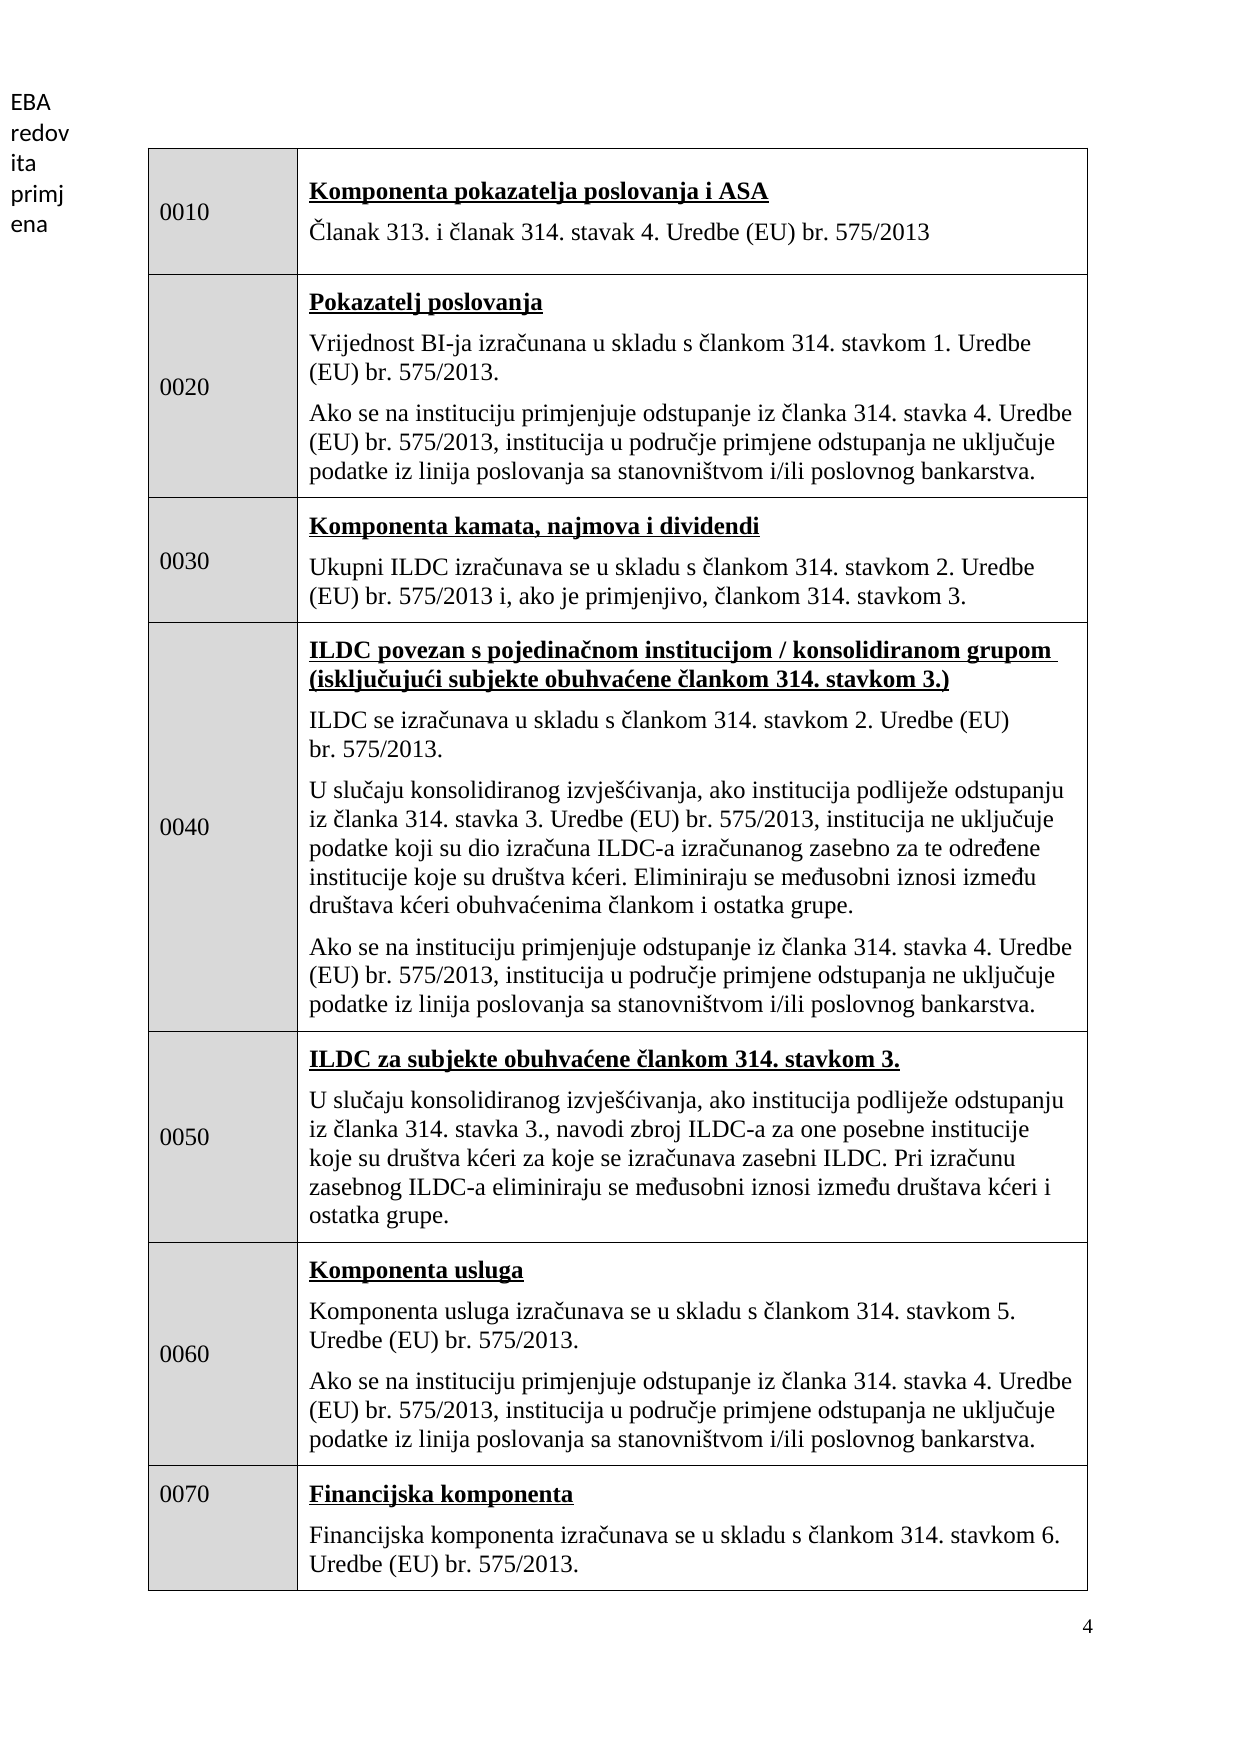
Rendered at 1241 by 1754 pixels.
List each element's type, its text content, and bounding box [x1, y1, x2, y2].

table_cell ILDC povezan s pojedinačnom institucijom / konsolidiranom grupom (isključujući subjekte obuhvaćene člankom 314. stavkom 3.) ILDC se izračunava u skladu s člankom 314. stavkom 2. Uredbe (EU) br. 575/2013. U slučaju konsolidiranog izvješćivanja, ako institucija podliježe odstupanju iz članka 314. stavka 3. Uredbe (EU) br. 575/2013, institucija ne uključuje podatke koji su dio izračuna ILDC-a izračunanog zasebno za te određene institucije koje su društva kćeri. Eliminiraju se međusobni iznosi između društava kćeri obuhvaćenima člankom i ostatka grupe. Ako se na instituciju primjenjuje odstupanje iz članka 314. stavka 4. Uredbe (EU) br. 575/2013, institucija u područje primjene odstupanja ne uključuje podatke iz linija poslovanja sa stanovništvom i/ili poslovnog bankarstva. [298, 623, 1087, 1031]
table_cell Pokazatelj poslovanja Vrijednost BI-ja izračunana u skladu s člankom 314. stavkom 1. Uredbe (EU) br. 575/2013. Ako se na instituciju primjenjuje odstupanje iz članka 314. stavka 4. Uredbe (EU) br. 575/2013, institucija u područje primjene odstupanja ne uključuje podatke iz linija poslovanja sa stanovništvom i/ili poslovnog bankarstva. [298, 275, 1087, 497]
table_cell 0060 [149, 1243, 297, 1465]
table_cell Komponenta usluga Komponenta usluga izračunava se u skladu s člankom 314. stavkom 5. Uredbe (EU) br. 575/2013. Ako se na instituciju primjenjuje odstupanje iz članka 314. stavka 4. Uredbe (EU) br. 575/2013, institucija u područje primjene odstupanja ne uključuje podatke iz linija poslovanja sa stanovništvom i/ili poslovnog bankarstva. [298, 1243, 1087, 1465]
table_cell 0050 [149, 1032, 297, 1242]
table_cell Komponenta kamata, najmova i dividendi Ukupni ILDC izračunava se u skladu s člankom 314. stavkom 2. Uredbe (EU) br. 575/2013 i, ako je primjenjivo, člankom 314. stavkom 3. [298, 498, 1087, 622]
table_cell 0020 [149, 275, 297, 497]
table_cell 0070 [149, 1466, 297, 1590]
table_cell 0040 [149, 623, 297, 1031]
table_cell 0010 [149, 149, 297, 274]
table_cell ILDC za subjekte obuhvaćene člankom 314. stavkom 3. U slučaju konsolidiranog izvješćivanja, ako institucija podliježe odstupanju iz članka 314. stavka 3., navodi zbroj ILDC-a za one posebne institucije koje su društva kćeri za koje se izračunava zasebni ILDC. Pri izračunu zasebnog ILDC-a eliminiraju se međusobni iznosi između društava kćeri i ostatka grupe. [298, 1032, 1087, 1242]
table_cell Komponenta pokazatelja poslovanja i ASA Članak 313. i članak 314. stavak 4. Uredbe (EU) br. 575/2013 [298, 149, 1087, 274]
table_cell 0030 [149, 498, 297, 622]
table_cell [298, 1466, 1087, 1590]
